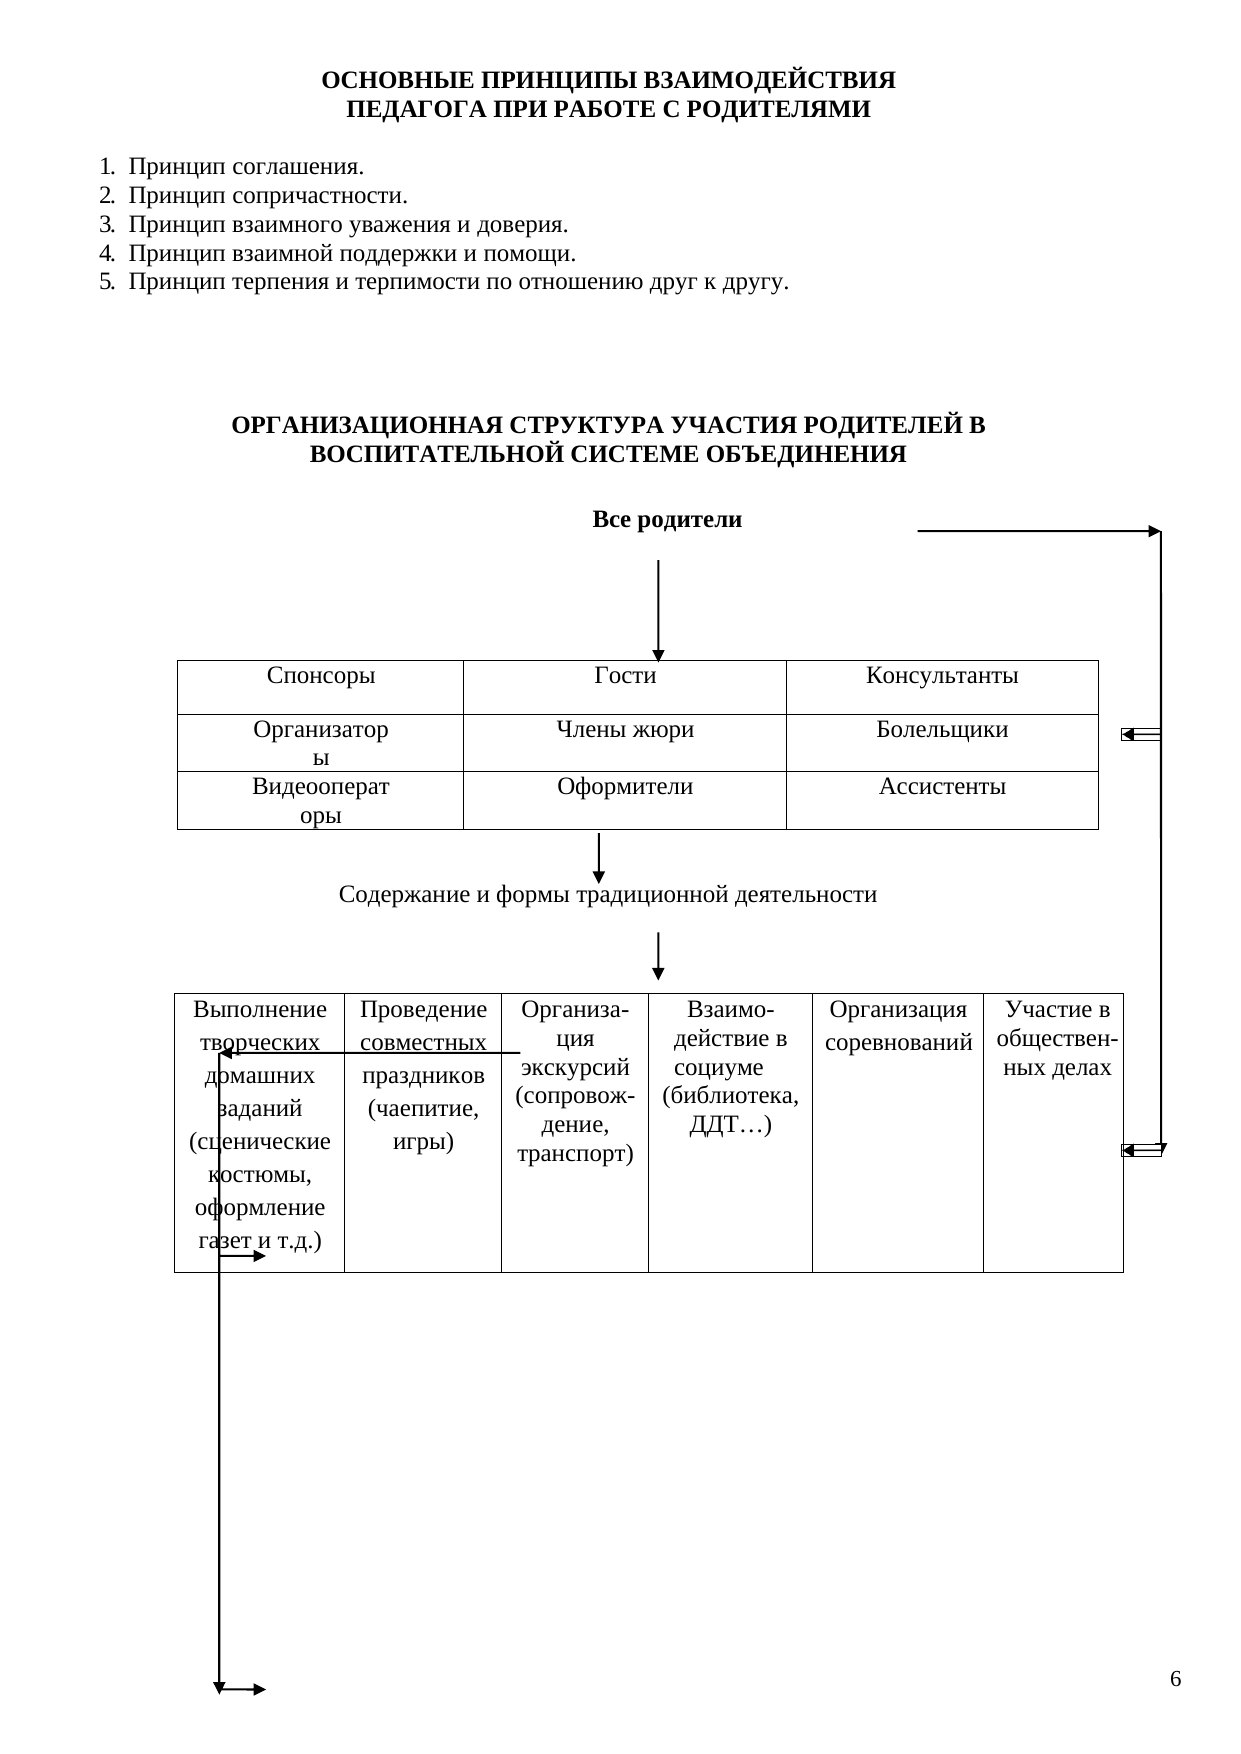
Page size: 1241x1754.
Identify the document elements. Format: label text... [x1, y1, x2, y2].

list Принцип взаимного уважения и доверия. [99, 209, 1181, 238]
subtitle ОРГАНИЗАЦИОННАЯ СТРУКТУРА УЧАСТИЯ РОДИТЕЛЕЙ В ВОСПИТАТЕЛЬНОЙ СИСТЕМЕ ОБЪЕДИНЕНИЯ [224, 411, 993, 468]
list Принцип соглашения. [99, 151, 1181, 180]
table_cell Видеооператоры [178, 772, 463, 829]
table_cell Организаторы [178, 715, 463, 771]
table_header Гости [464, 661, 786, 714]
list Принцип сопричастности. [99, 180, 1181, 209]
table_header Спонсоры [178, 661, 463, 714]
table_cell Оформители [464, 772, 786, 829]
subtitle ОСНОВНЫЕ ПРИНЦИПЫ ВЗАИМОДЕЙСТВИЯ ПЕДАГОГА ПРИ РАБОТЕ С РОДИТЕЛЯМИ [303, 66, 914, 123]
table_cell Ассистенты [787, 772, 1098, 829]
table_header Консультанты [787, 661, 1098, 714]
picture [1124, 1145, 1161, 1156]
table_cell Члены жюри [464, 715, 786, 771]
picture [1122, 729, 1159, 740]
list Принцип взаимной поддержки и помощи. [99, 238, 1181, 266]
list Принцип терпения и терпимости по отношению друг к другу. [99, 266, 1181, 295]
table_cell Болельщики [787, 715, 1098, 771]
